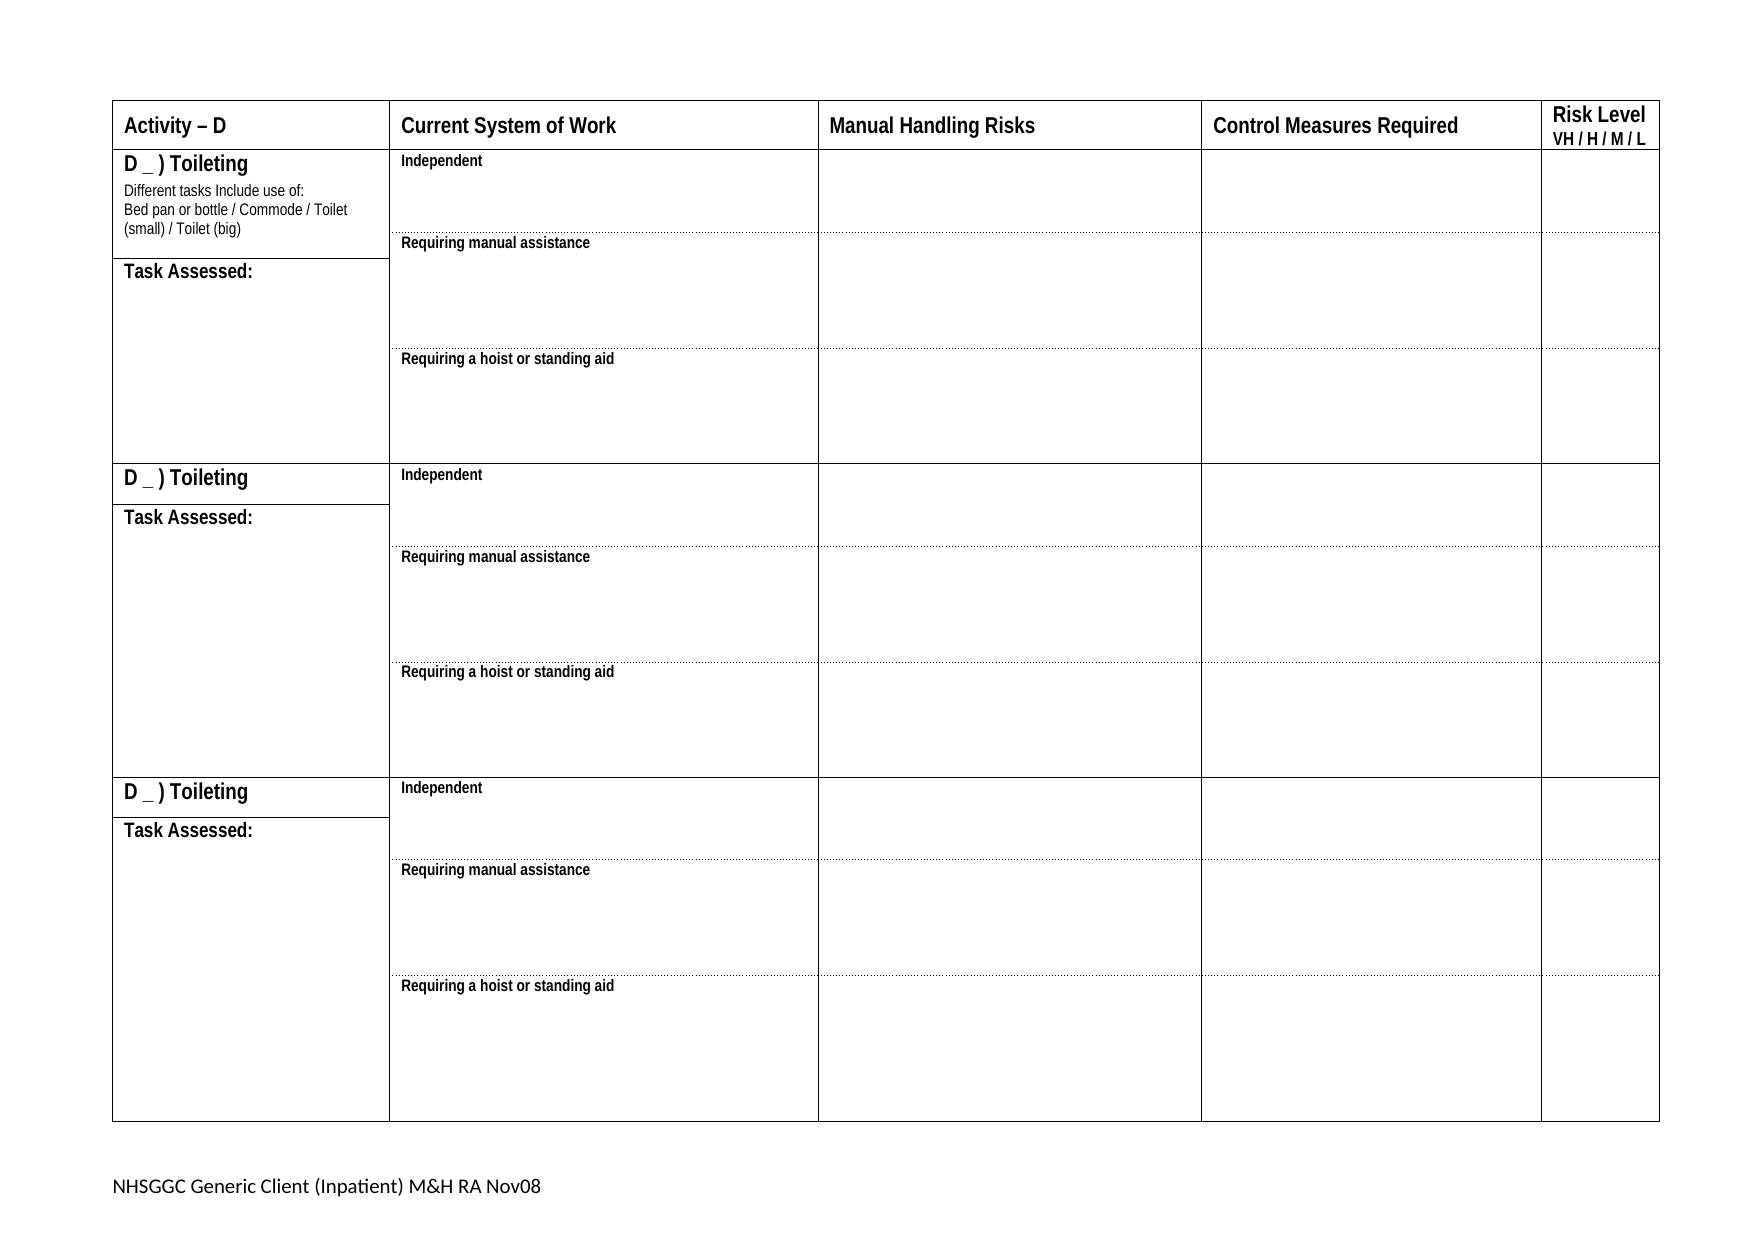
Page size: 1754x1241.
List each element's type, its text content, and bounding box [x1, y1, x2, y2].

table_cell D _ ) Toileting Different tasks Include use of: Bed pan or bottle / Commode / Toilet (small) / Toilet (big) [113, 150, 389, 258]
table_cell Activity – D [113, 101, 389, 149]
table_cell [819, 778, 1201, 859]
table_cell [1202, 975, 1541, 1121]
table_cell Independent [390, 778, 818, 859]
table_cell [819, 348, 1201, 463]
table_cell Task Assessed: [113, 818, 389, 1121]
table_cell Requiring a hoist or standing aid [390, 348, 818, 463]
table_cell [1542, 232, 1659, 348]
table_cell [1202, 859, 1541, 975]
table_cell Requiring manual assistance [390, 232, 818, 348]
table_cell [1542, 546, 1659, 662]
table_cell Task Assessed: [113, 505, 389, 777]
table_cell [819, 464, 1201, 546]
table_cell D _ ) Toileting [113, 464, 389, 504]
table_cell [1542, 150, 1659, 232]
table_cell [1202, 546, 1541, 662]
table_cell [1202, 232, 1541, 348]
table_cell Independent [390, 150, 818, 232]
table_cell [819, 859, 1201, 975]
table_cell [1542, 464, 1659, 546]
table_cell [819, 975, 1201, 1121]
table_cell [1202, 662, 1541, 777]
table_cell [819, 232, 1201, 348]
table_cell [1202, 150, 1541, 232]
table_cell [1542, 975, 1659, 1121]
table_cell Current System of Work [390, 101, 818, 149]
table_cell Control Measures Required [1202, 101, 1541, 149]
table_cell D _ ) Toileting [113, 778, 389, 817]
table_cell Risk Level VH / H / M / L [1542, 101, 1659, 149]
table_cell Requiring a hoist or standing aid [390, 662, 818, 777]
table_cell [1202, 464, 1541, 546]
table_cell [819, 546, 1201, 662]
table_cell Requiring manual assistance [390, 859, 818, 975]
table_cell [1542, 778, 1659, 859]
table_cell [1542, 662, 1659, 777]
table_cell [1202, 778, 1541, 859]
table_cell Task Assessed: [113, 259, 389, 463]
table_cell Requiring manual assistance [390, 546, 818, 662]
table_cell Requiring a hoist or standing aid [390, 975, 818, 1121]
table_cell Manual Handling Risks [819, 101, 1201, 149]
table_cell [1202, 348, 1541, 463]
table_cell [819, 150, 1201, 232]
table_cell Independent [390, 464, 818, 546]
table_cell [1542, 348, 1659, 463]
table_cell [819, 662, 1201, 777]
table_cell [1542, 859, 1659, 975]
